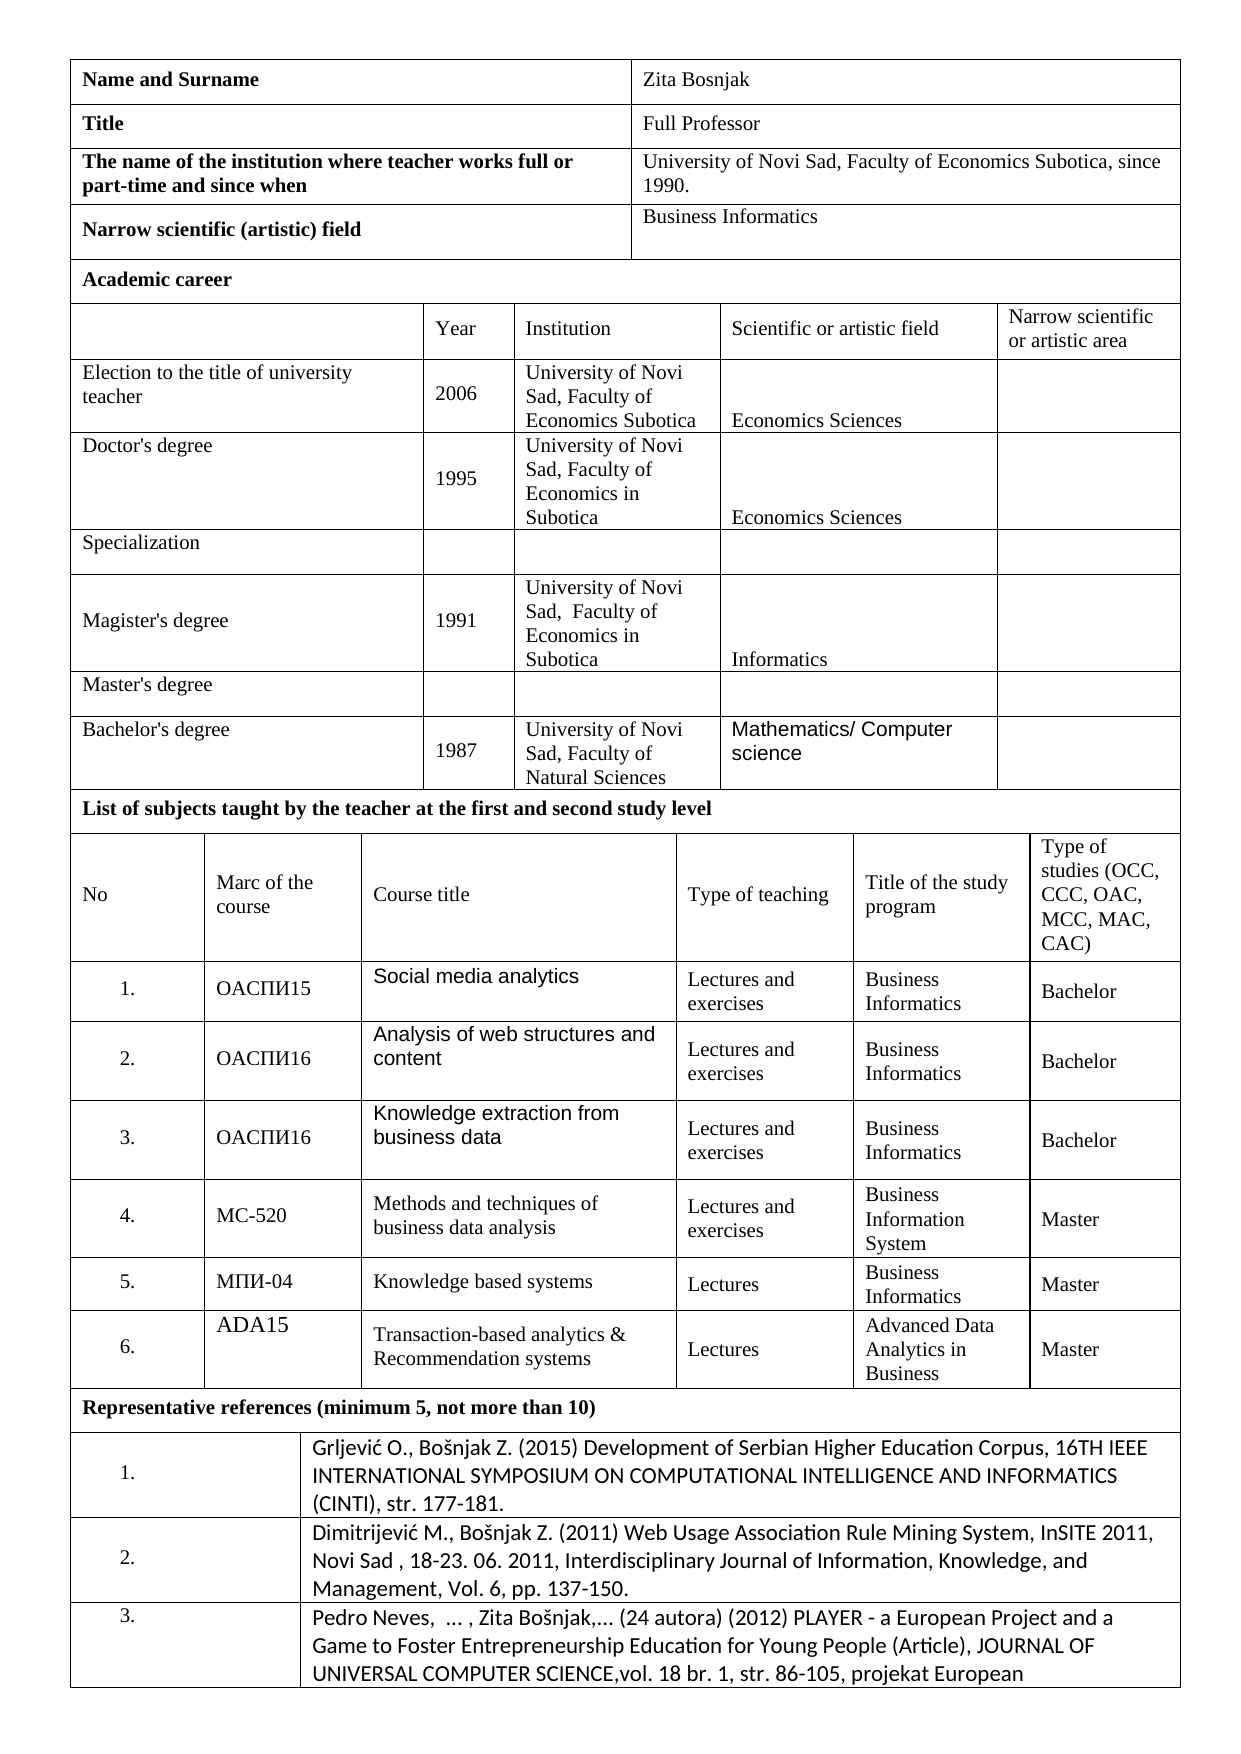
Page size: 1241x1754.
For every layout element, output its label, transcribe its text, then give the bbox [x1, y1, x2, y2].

table_cell ОАСПИ16 [205, 1022, 361, 1100]
table_cell [71, 1603, 300, 1687]
table_cell Type of teaching [677, 834, 853, 961]
table_cell Marc of the course [205, 834, 361, 961]
table_cell [71, 1101, 204, 1179]
table_cell Transaction-based analytics & Recommendation systems [362, 1311, 676, 1387]
table_cell [71, 1022, 204, 1100]
table_cell Master [1031, 1311, 1180, 1387]
table_header Zita Bosnjak [632, 60, 1180, 103]
table_cell University of Novi Sad, Faculty of Economics in Subotica [515, 575, 720, 671]
table_cell Magister's degree [71, 575, 423, 671]
table_cell Master's degree [71, 672, 423, 716]
table_cell 1987 [424, 717, 514, 789]
table_cell ОАСПИ15 [205, 962, 361, 1021]
table_cell [998, 530, 1180, 574]
table_cell Advanced Data Analytics in Business [854, 1311, 1029, 1387]
table_cell Title [71, 105, 631, 148]
table_cell Master [1031, 1258, 1180, 1310]
table_cell Lectures and exercises [677, 1101, 853, 1179]
table_cell Knowledge extraction from business data [362, 1101, 676, 1179]
table_cell [515, 530, 720, 574]
table_cell МС-520 [205, 1180, 361, 1257]
table_cell University of Novi Sad, Faculty of Natural Sciences [515, 717, 720, 789]
table_cell Dimitrijević M., Bošnjak Z. (2011) Web Usage Association Rule Mining System, InSITE 2011, Novi Sad , 18-23. 06. 2011, Interdisciplinary Journal of Information, Knowledge, and Management, Vol. 6, pp. 137-150. [301, 1518, 1180, 1602]
table_cell Economics Sciences [721, 433, 997, 529]
table_cell Type of studies (ОСС, ССС, ОАС, МСС, МАС, САС) [1031, 834, 1180, 961]
table_cell [721, 672, 997, 716]
table_cell 1995 [424, 433, 514, 529]
table_cell Economics Sciences [721, 360, 997, 432]
table_cell University of Novi Sad, Faculty of Economics Subotica, since 1990. [632, 149, 1180, 203]
table_cell Lectures and exercises [677, 1022, 853, 1100]
table_cell Bachelor's degree [71, 717, 423, 789]
table_cell 1991 [424, 575, 514, 671]
table_cell Academic career [71, 260, 1180, 303]
table_cell [71, 1433, 300, 1517]
table_cell Title of the study program [854, 834, 1029, 961]
table_cell Narrow scientific or artistic area [998, 304, 1180, 359]
table_cell Doctor's degree [71, 433, 423, 529]
table_cell Informatics [721, 575, 997, 671]
table_cell Master [1031, 1180, 1180, 1257]
table_cell Knowledge based systems [362, 1258, 676, 1310]
table_cell The name of the institution where teacher works full or part-time and since when [71, 149, 631, 203]
table_cell [998, 360, 1180, 432]
table_cell 2006 [424, 360, 514, 432]
table_cell Scientific or artistic field [721, 304, 997, 359]
table_cell Business Informatics [854, 1101, 1029, 1179]
table_cell Lectures [677, 1311, 853, 1387]
table_cell Social media analytics [362, 962, 676, 1021]
table_cell [71, 1258, 204, 1310]
table_cell [71, 304, 423, 359]
table_cell [998, 717, 1180, 789]
table_cell [515, 672, 720, 716]
table_cell Institution [515, 304, 720, 359]
table_header Name and Surname [71, 60, 631, 103]
table_cell Analysis of web structures and content [362, 1022, 676, 1100]
table_cell Methods and techniques of business data analysis [362, 1180, 676, 1257]
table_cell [301, 1603, 1180, 1687]
table_cell [998, 433, 1180, 529]
table_cell Bachelor [1031, 1101, 1180, 1179]
table_cell Bachelor [1031, 1022, 1180, 1100]
table_cell List of subjects taught by the teacher at the first and second study level [71, 790, 1180, 833]
table_cell [424, 530, 514, 574]
table_cell [71, 1518, 300, 1602]
table_cell Bachelor [1031, 962, 1180, 1021]
table_cell [71, 1311, 204, 1387]
table_cell Business Informatics [632, 205, 1180, 259]
table_cell Mathematics/ Computer science [721, 717, 997, 789]
table_cell No [71, 834, 204, 961]
table_cell Specialization [71, 530, 423, 574]
table_cell [998, 575, 1180, 671]
table_cell [71, 1180, 204, 1257]
table_cell Lectures and exercises [677, 1180, 853, 1257]
table_cell Lectures [677, 1258, 853, 1310]
table_cell Course title [362, 834, 676, 961]
table_cell МПИ-04 [205, 1258, 361, 1310]
table_cell Full Professor [632, 105, 1180, 148]
table_cell Business Informatics [854, 1258, 1029, 1310]
table_cell Business Informatics [854, 1022, 1029, 1100]
table_cell ОАСПИ16 [205, 1101, 361, 1179]
table_cell ADA15 [205, 1311, 361, 1387]
table_cell [998, 672, 1180, 716]
table_cell [71, 962, 204, 1021]
table_cell [721, 530, 997, 574]
table_cell Lectures and exercises [677, 962, 853, 1021]
table_cell University of Novi Sad, Faculty of Economics Subotica [515, 360, 720, 432]
table_cell Representative references (minimum 5, not more than 10) [71, 1389, 1180, 1432]
table_cell Grljević O., Bošnjak Z. (2015) Development of Serbian Higher Education Corpus, 16TH IEEE INTERNATIONAL SYMPOSIUM ON COMPUTATIONAL INTELLIGENCE AND INFORMATICS (CINTI), str. 177-181. [301, 1433, 1180, 1517]
table_cell Election to the title of university teacher [71, 360, 423, 432]
table_cell Business Informatics [854, 962, 1029, 1021]
table_cell Year [424, 304, 514, 359]
table_cell [424, 672, 514, 716]
table_cell Narrow scientific (artistic) field [71, 205, 631, 259]
table_cell University of Novi Sad, Faculty of Economics in Subotica [515, 433, 720, 529]
table_cell Business Information System [854, 1180, 1029, 1257]
